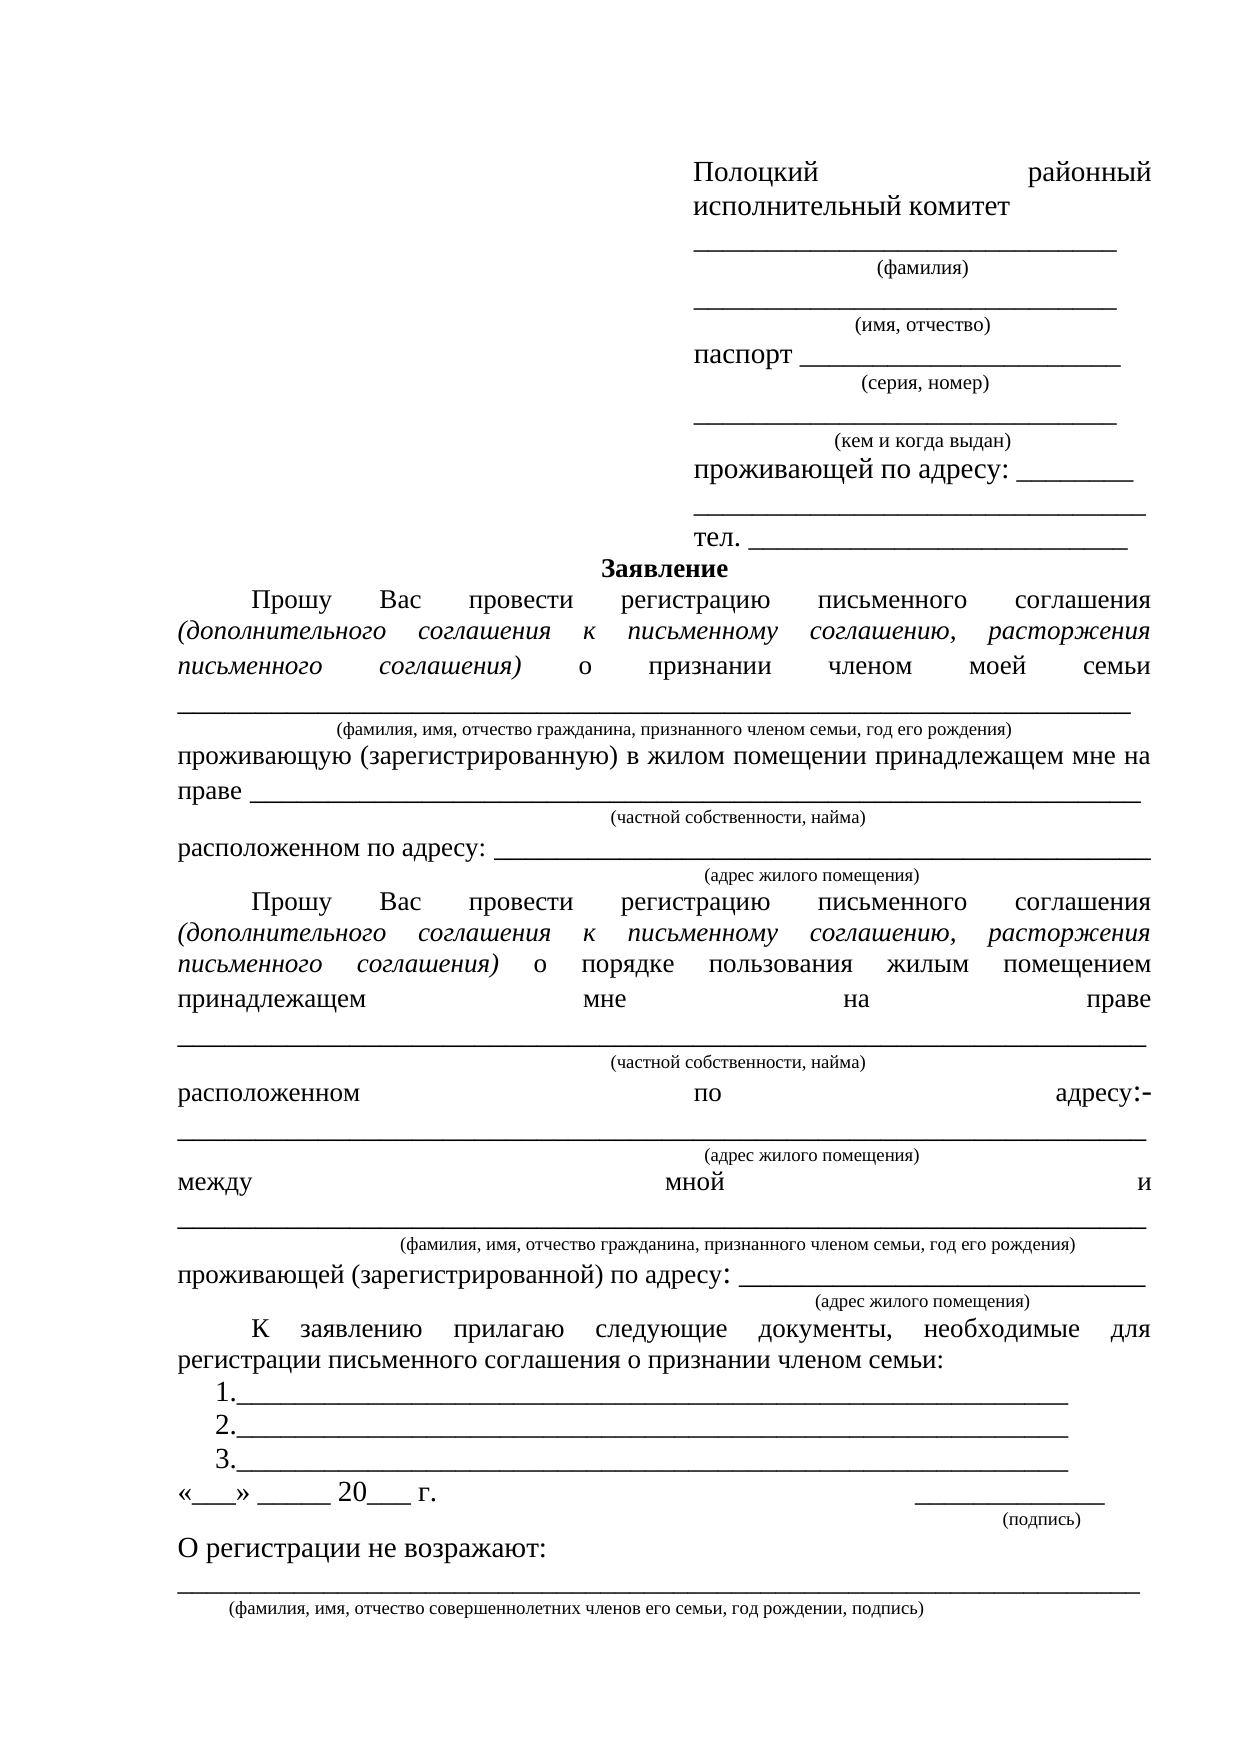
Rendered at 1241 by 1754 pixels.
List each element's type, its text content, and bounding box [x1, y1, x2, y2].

text 1._________________________________________________________ [215, 1374, 1152, 1407]
text (частной собственности, найма) [251, 806, 1152, 828]
text (имя, отчество) [693, 312, 1152, 336]
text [177, 1563, 1152, 1597]
text (фамилия) [620, 255, 1152, 279]
text (кем и когда выдан) [693, 427, 1152, 452]
text 3._________________________________________________________ [215, 1441, 1152, 1474]
text _____________________________ [620, 279, 1152, 312]
text Прошу Вас провести регистрацию письменного соглашения (дополнительного соглашения к письменному соглашению, расторжения письменного соглашения) о признании членом моей семьи _____________________________________________________________ [177, 583, 1152, 717]
text между мной и ______________________________________________________________ [177, 1166, 1152, 1233]
text (адрес жилого помещения) [398, 864, 1152, 885]
text проживающей по адресу: ________ [693, 452, 1152, 485]
text «___» _____ 20___ г. _____________ [177, 1474, 1152, 1508]
text (частной собственности, найма) [251, 1051, 1152, 1072]
text К заявлению прилагаю следующие документы, необходимые для регистрации письменного соглашения о признании членом семьи: [177, 1312, 1152, 1374]
text Полоцкий районный исполнительный комитет [693, 154, 1152, 221]
text _____________________________ [620, 221, 1152, 255]
text (адрес жилого помещения) [620, 1290, 1152, 1312]
text _____________________________ [620, 394, 1152, 427]
text расположенном по адресу:______________________________________________________________ [177, 1072, 1152, 1144]
text проживающую (зарегистрированную) в жилом помещении принадлежащем мне на праве _________________________________________________________ [177, 739, 1152, 806]
text Прошу Вас провести регистрацию письменного соглашения (дополнительного соглашения к письменному соглашению, расторжения письменного соглашения) о порядке пользования жилым помещением принадлежащем мне на праве ______________________________________________________________ [177, 885, 1152, 1051]
text тел. __________________________ [693, 519, 1152, 552]
text расположенном по адресу: __________________________________________ [177, 828, 1152, 864]
text 2._________________________________________________________ [215, 1407, 1152, 1441]
text О регистрации не возражают: [177, 1530, 1152, 1563]
text (серия, номер) [620, 370, 1152, 394]
text проживающей (зарегистрированной) по адресу: __________________________ [177, 1254, 1152, 1290]
text паспорт ______________________ [693, 336, 1152, 370]
text (фамилия, имя, отчество гражданина, признанного членом семьи, год его рождения) [251, 1233, 1152, 1254]
text Заявление [177, 552, 1152, 583]
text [177, 1597, 1152, 1618]
text (адрес жилого помещения) [398, 1144, 1152, 1166]
text (фамилия, имя, отчество гражданина, признанного членом семьи, год его рождения) [177, 717, 1152, 739]
text _______________________________ [693, 485, 1152, 519]
text (подпись) [988, 1508, 1152, 1530]
